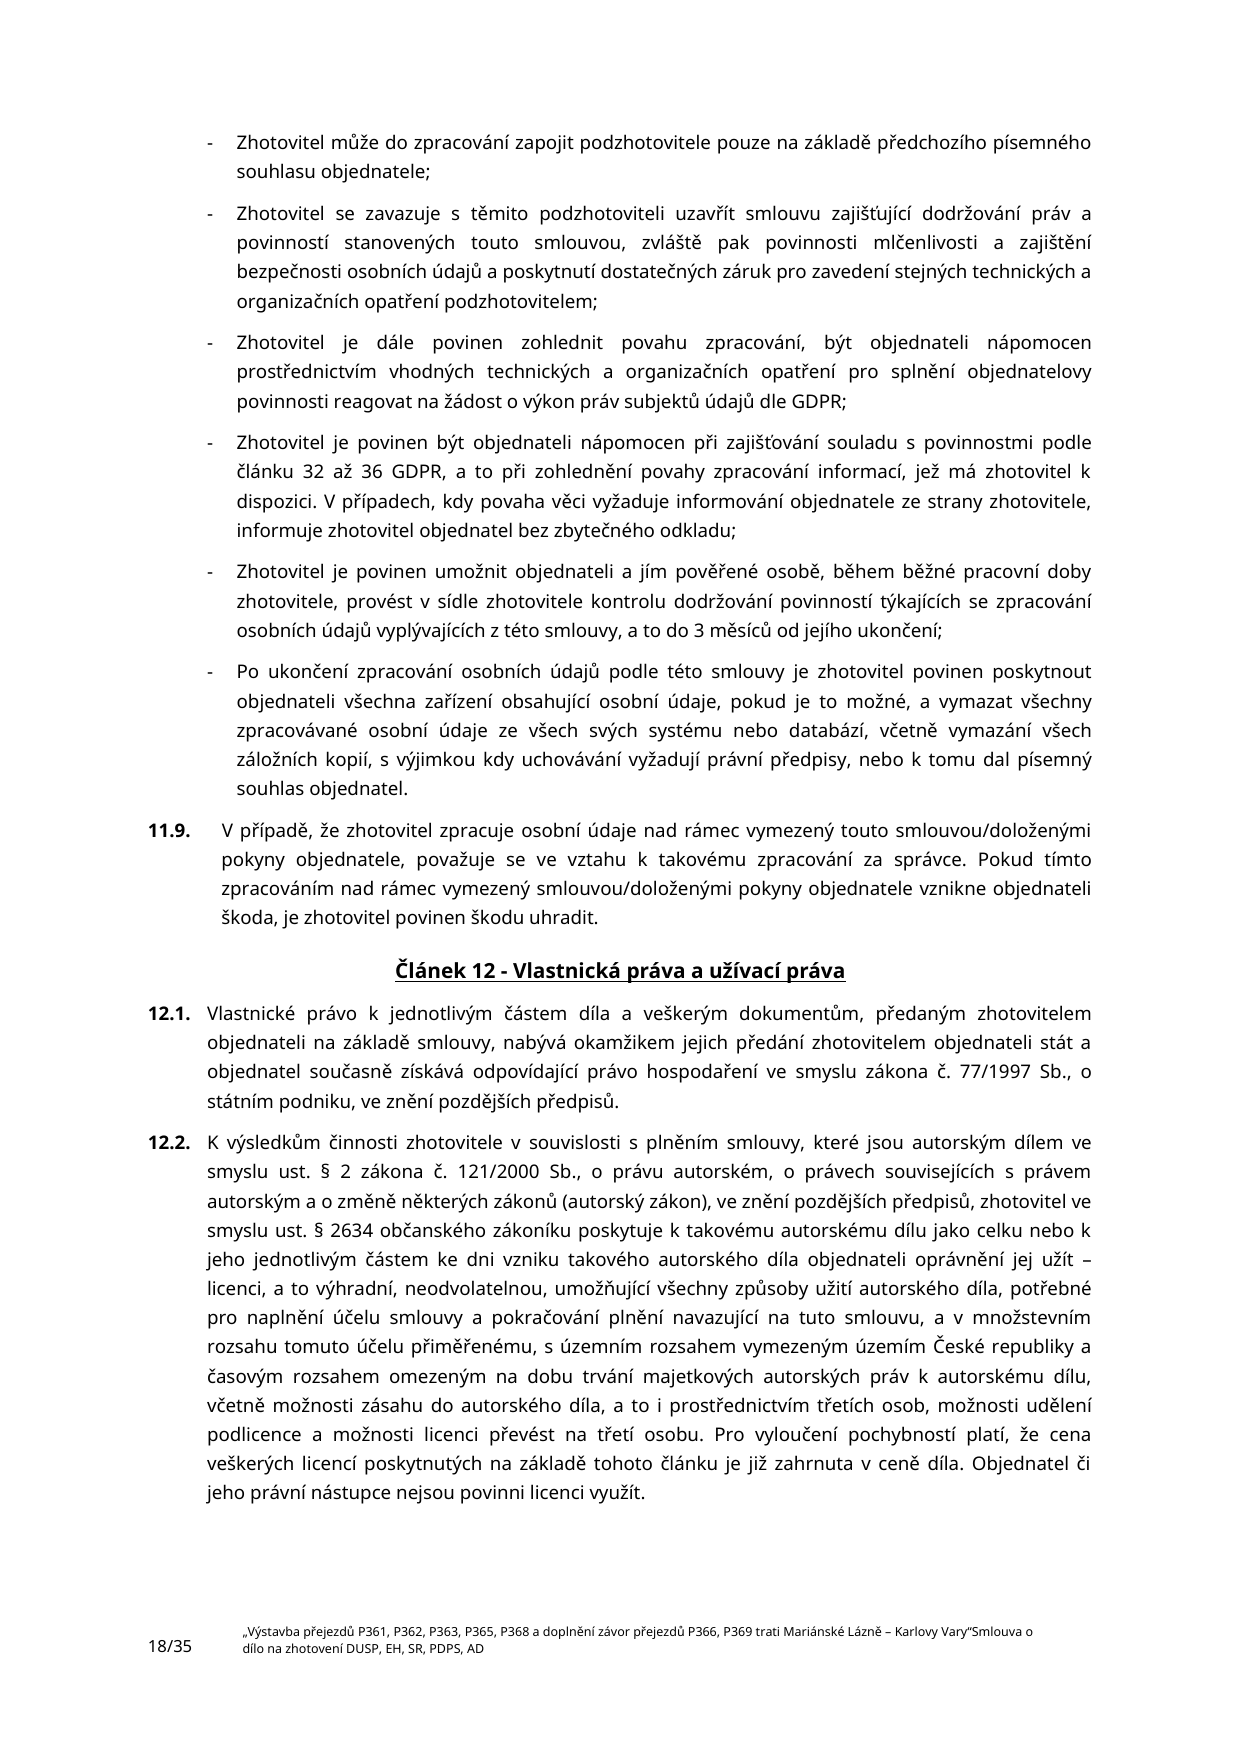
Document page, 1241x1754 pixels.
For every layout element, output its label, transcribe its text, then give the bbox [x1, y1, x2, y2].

subtitle Článek 12 - Vlastnická práva a užívací práva [148, 956, 1092, 985]
text - Zhotovitel je povinen umožnit objednateli a jím pověřené osobě, během běžné pracovní doby zhotovitele, provést v sídle zhotovitele kontrolu dodržování povinností týkajících se zpracování osobních údajů vyplývajících z této smlouvy, a to do 3 měsíců od jejího ukončení; [207, 556, 1092, 643]
text - Zhotovitel je dále povinen zohlednit povahu zpracování, být objednateli nápomocen prostřednictvím vhodných technických a organizačních opatření pro splnění objednatelovy povinnosti reagovat na žádost o výkon práv subjektů údajů dle GDPR; [207, 326, 1092, 414]
text 12.2. K výsledkům činnosti zhotovitele v souvislosti s plněním smlouvy, které jsou autorským dílem ve smyslu ust. § 2 zákona č. 121/2000 Sb., o právu autorském, o právech souvisejících s právem autorským a o změně některých zákonů (autorský zákon), ve znění pozdějších předpisů, zhotovitel ve smyslu ust. § 2634 občanského zákoníku poskytuje k takovému autorskému dílu jako celku nebo k jeho jednotlivým částem ke dni vzniku takového autorského díla objednateli oprávnění jej užít – licenci, a to výhradní, neodvolatelnou, umožňující všechny způsoby užití autorského díla, potřebné pro naplnění účelu smlouvy a pokračování plnění navazující na tuto smlouvu, a v množstevním rozsahu tomuto účelu přiměřenému, s územním rozsahem vymezeným územím České republiky a časovým rozsahem omezeným na dobu trvání majetkových autorských práv k autorskému dílu, včetně možnosti zásahu do autorského díla, a to i prostřednictvím třetích osob, možnosti udělení podlicence a možnosti licenci převést na třetí osobu. Pro vyloučení pochybností platí, že cena veškerých licencí poskytnutých na základě tohoto článku je již zahrnuta v ceně díla. Objednatel či jeho právní nástupce nejsou povinni licenci využít. [148, 1126, 1092, 1506]
text - Po ukončení zpracování osobních údajů podle této smlouvy je zhotovitel povinen poskytnout objednateli všechna zařízení obsahující osobní údaje, pokud je to možné, a vymazat všechny zpracovávané osobní údaje ze všech svých systému nebo databází, včetně vymazání všech záložních kopií, s výjimkou kdy uchovávání vyžadují právní předpisy, nebo k tomu dal písemný souhlas objednatel. [207, 656, 1092, 801]
text 12.1. Vlastnické právo k jednotlivým částem díla a veškerým dokumentům, předaným zhotovitelem objednateli na základě smlouvy, nabývá okamžikem jejich předání zhotovitelem objednateli stát a objednatel současně získává odpovídající právo hospodaření ve smyslu zákona č. 77/1997 Sb., o státním podniku, ve znění pozdějších předpisů. [148, 997, 1092, 1114]
text - Zhotovitel může do zpracování zapojit podzhotovitele pouze na základě předchozího písemného souhlasu objednatele; [207, 126, 1092, 185]
text - Zhotovitel se zavazuje s těmito podzhotoviteli uzavřít smlouvu zajišťující dodržování práv a povinností stanovených touto smlouvou, zvláště pak povinnosti mlčenlivosti a zajištění bezpečnosti osobních údajů a poskytnutí dostatečných záruk pro zavedení stejných technických a organizačních opatření podzhotovitelem; [207, 197, 1092, 314]
text 11.9. V případě, že zhotovitel zpracuje osobní údaje nad rámec vymezený touto smlouvou/doloženými pokyny objednatele, považuje se ve vztahu k takovému zpracování za správce. Pokud tímto zpracováním nad rámec vymezený smlouvou/doloženými pokyny objednatele vznikne objednateli škoda, je zhotovitel povinen škodu uhradit. [148, 814, 1092, 931]
text - Zhotovitel je povinen být objednateli nápomocen při zajišťování souladu s povinnostmi podle článku 32 až 36 GDPR, a to při zohlednění povahy zpracování informací, jež má zhotovitel k dispozici. V případech, kdy povaha věci vyžaduje informování objednatele ze strany zhotovitele, informuje zhotovitel objednatel bez zbytečného odkladu; [207, 426, 1092, 543]
